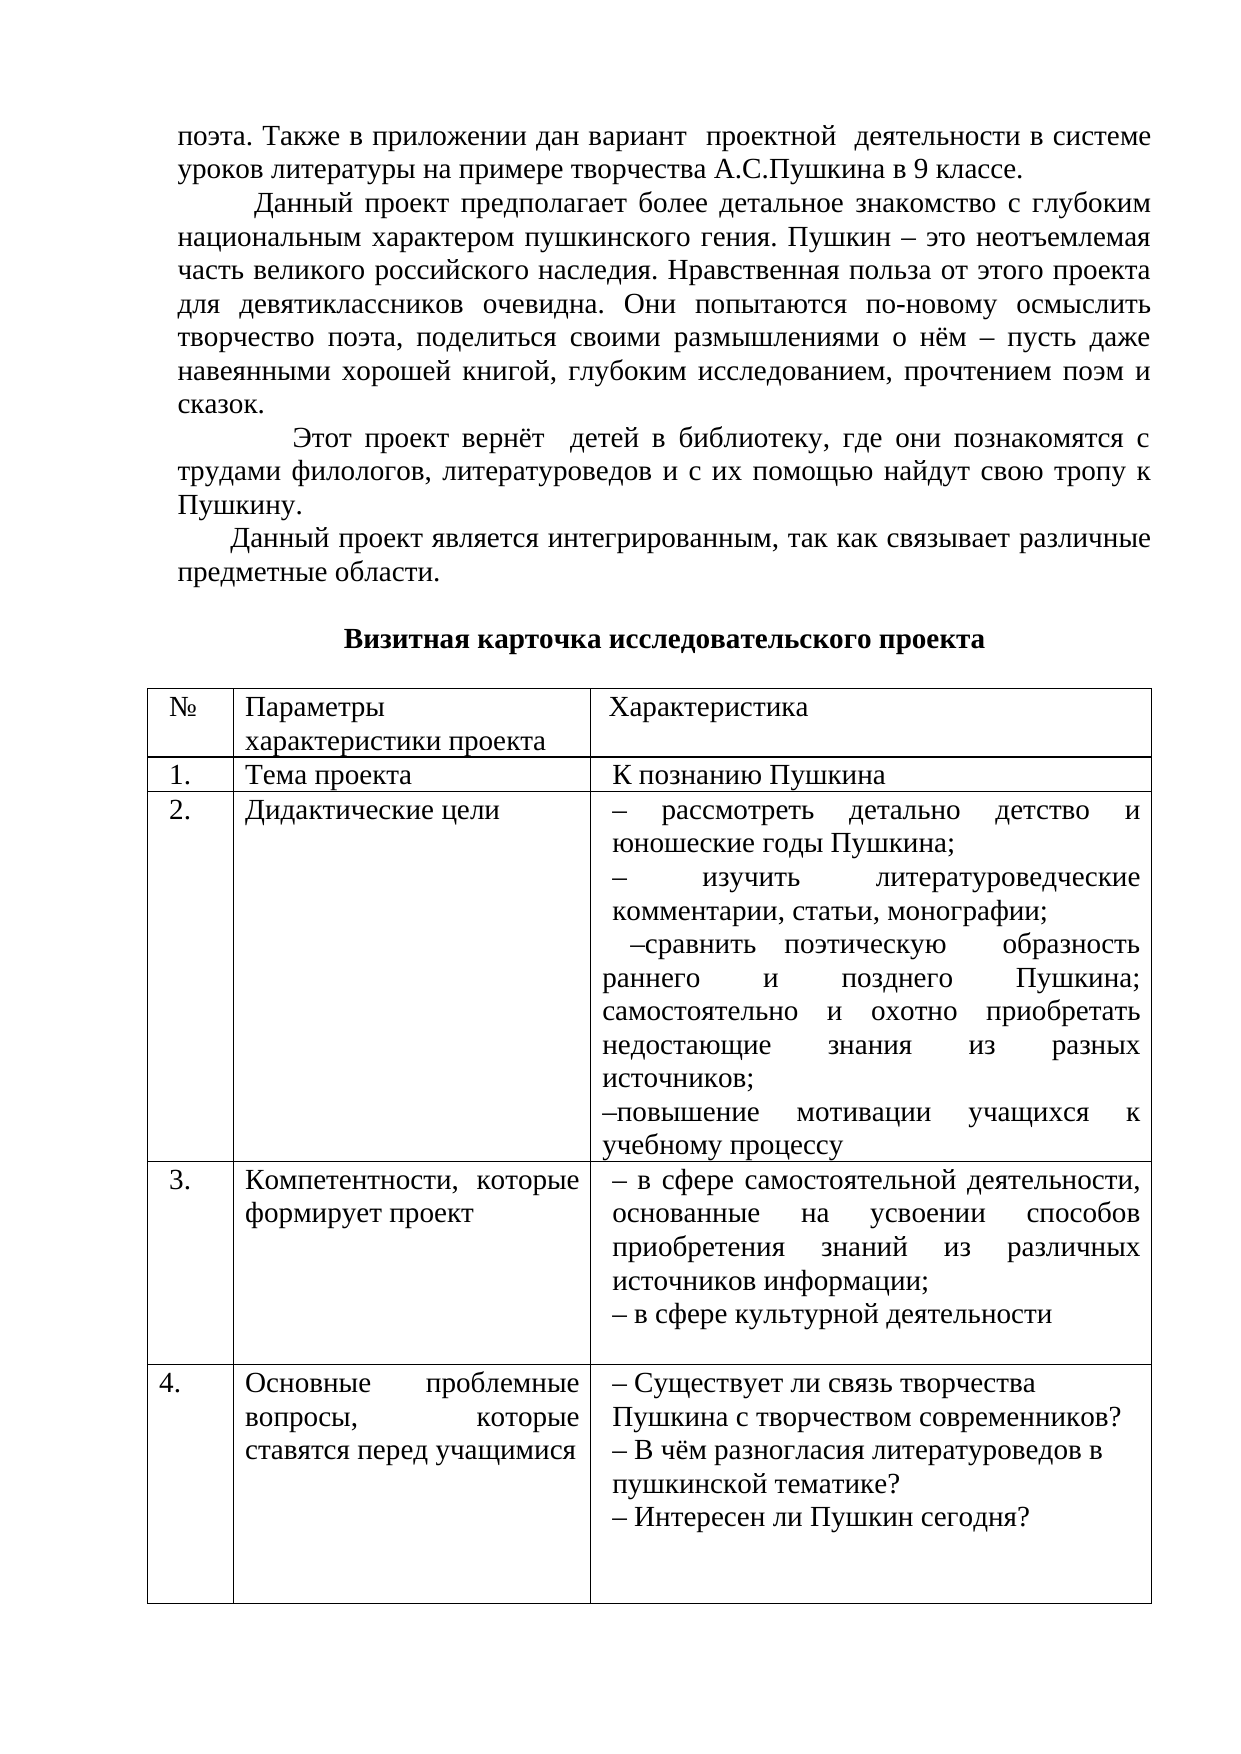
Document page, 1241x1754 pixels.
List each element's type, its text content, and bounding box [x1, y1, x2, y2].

table_header Параметры характеристики проекта [234, 689, 590, 756]
table_cell – Существует ли связь творчества Пушкина с творчеством современников? – В чём разногласия литературоведов в пушкинской тематике? – Интересен ли Пушкин сегодня? [591, 1365, 1151, 1603]
text Визитная карточка исследовательского проекта [177, 621, 1152, 655]
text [177, 118, 1152, 185]
table_cell Тема проекта [234, 758, 590, 791]
table_header Характеристика [591, 689, 1151, 756]
table_cell 4. [148, 1365, 233, 1603]
text Данный проект предполагает более детальное знакомство с глубоким национальным характером пушкинского гения. Пушкин – это неотъемлемая часть великого российского наследия. Нравственная польза от этого проекта для девятиклассников очевидна. Они попытаются по-новому осмыслить творчество поэта, поделиться своими размышлениями о нём – пусть даже навеянными хорошей книгой, глубоким исследованием, прочтением поэм и сказок. [177, 185, 1152, 420]
table_cell – в сфере самостоятельной деятельности, основанные на усвоении способов приобретения знаний из различных источников информации; – в сфере культурной деятельности [591, 1162, 1151, 1364]
table_cell 1. [148, 758, 233, 791]
table_cell Компетентности, которые формирует проект [234, 1162, 590, 1364]
table_cell – рассмотреть детально детство и юношеские годы Пушкина; – изучить литературоведческие комментарии, статьи, монографии; –сравнить поэтическую образность раннего и позднего Пушкина; самостоятельно и охотно приобретать недостающие знания из разных источников; –повышение мотивации учащихся к учебному процессу [591, 792, 1151, 1161]
text Данный проект является интегрированным, так как связывает различные предметные области. [177, 521, 1152, 588]
table_cell К познанию Пушкина [591, 758, 1151, 791]
table_cell Основные проблемные вопросы, которые ставятся перед учащимися [234, 1365, 590, 1603]
table_header № [148, 689, 233, 756]
text Этот проект вернёт детей в библиотеку, где они познакомятся с трудами филологов, литературоведов и с их помощью найдут свою тропу к Пушкину. [177, 420, 1152, 521]
table_cell 3. [148, 1162, 233, 1364]
table_cell Дидактические цели [234, 792, 590, 1161]
table_cell 2. [148, 792, 233, 1161]
